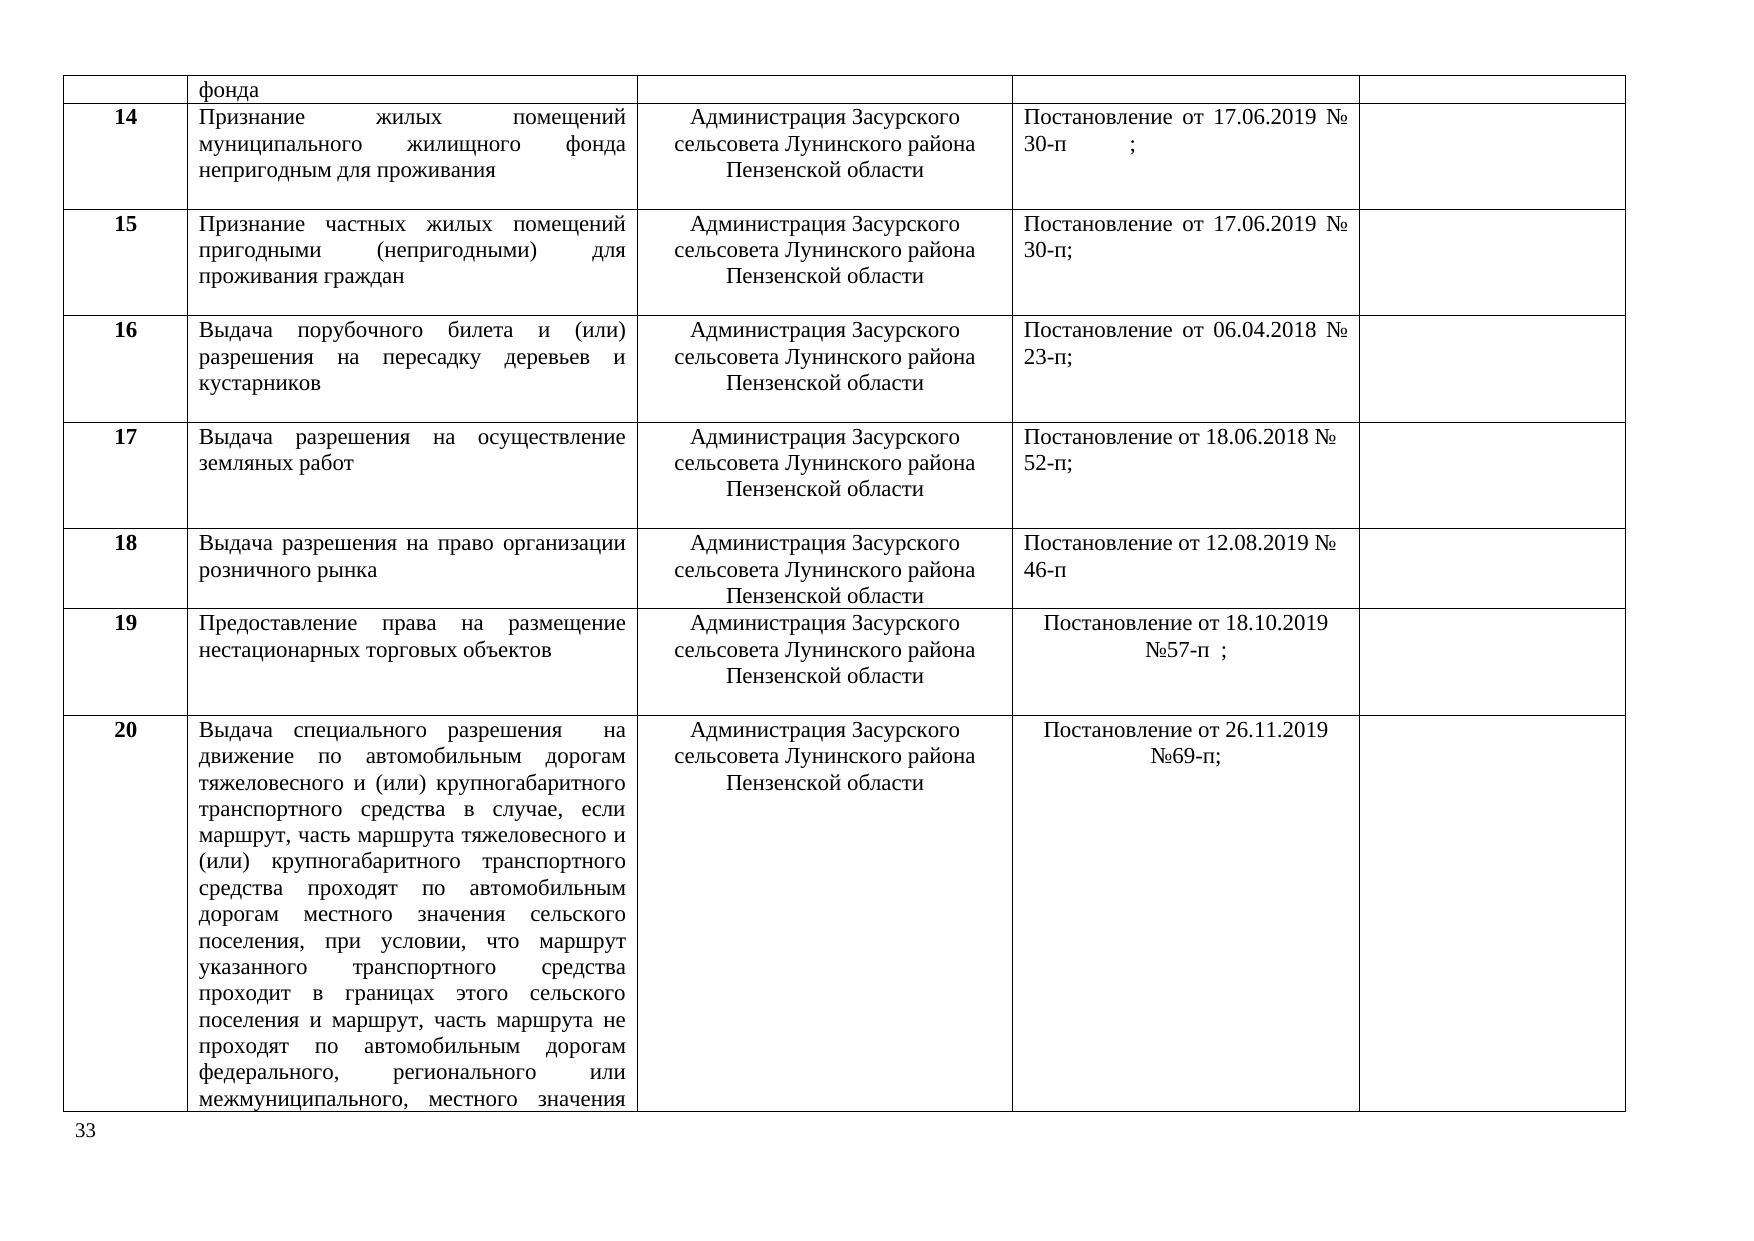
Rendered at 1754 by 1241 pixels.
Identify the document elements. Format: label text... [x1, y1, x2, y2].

table_cell 13 [64, 76, 187, 102]
table_cell [1360, 210, 1625, 315]
table_cell Администрация Засурского сельсовета Лунинского района Пензенской области [638, 104, 1012, 209]
table_cell Постановление от 18.10.2019 №57-п ; [1013, 609, 1359, 715]
table_cell 15 [64, 210, 187, 315]
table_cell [638, 76, 1012, 102]
table_cell Администрация Засурского сельсовета Лунинского района Пензенской области [638, 529, 1012, 608]
table_cell 16 [64, 316, 187, 422]
table_cell Администрация Засурского сельсовета Лунинского района Пензенской области [638, 423, 1012, 528]
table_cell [188, 76, 637, 102]
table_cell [188, 716, 637, 1111]
table_cell Постановление от 18.06.2018 № 52-п; [1013, 423, 1359, 528]
table_cell Постановление от 06.04.2018 № 23-п; [1013, 316, 1359, 422]
table_cell [1360, 76, 1625, 102]
table_cell Выдача разрешения на осуществление земляных работ [188, 423, 637, 528]
table_cell [1360, 423, 1625, 528]
table_cell 17 [64, 423, 187, 528]
table_cell [1360, 104, 1625, 209]
table_cell Администрация Засурского сельсовета Лунинского района Пензенской области [638, 609, 1012, 715]
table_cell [1013, 76, 1359, 102]
table_cell 19 [64, 609, 187, 715]
table_cell Выдача разрешения на право организации розничного рынка [188, 529, 637, 608]
table_cell Выдача порубочного билета и (или) разрешения на пересадку деревьев и кустарников [188, 316, 637, 422]
table_cell [1360, 316, 1625, 422]
table_cell 18 [64, 529, 187, 608]
table_cell 14 [64, 104, 187, 209]
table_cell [1013, 716, 1359, 1111]
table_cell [638, 716, 1012, 1111]
table_cell 20 [64, 716, 187, 1111]
table_cell Признание частных жилых помещений пригодными (непригодными) для проживания граждан [188, 210, 637, 315]
table_cell Признание жилых помещений муниципального жилищного фонда непригодным для проживания [188, 104, 637, 209]
table_cell [1360, 609, 1625, 715]
table_cell [1360, 716, 1625, 1111]
table_cell Постановление от 17.06.2019 № 30-п ; [1013, 104, 1359, 209]
table_cell Постановление от 17.06.2019 № 30-п; [1013, 210, 1359, 315]
table_cell Постановление от 12.08.2019 № 46-п [1013, 529, 1359, 608]
table_cell Предоставление права на размещение нестационарных торговых объектов [188, 609, 637, 715]
table_cell [1360, 529, 1625, 608]
table_cell Администрация Засурского сельсовета Лунинского района Пензенской области [638, 316, 1012, 422]
table_cell Администрация Засурского сельсовета Лунинского района Пензенской области [638, 210, 1012, 315]
